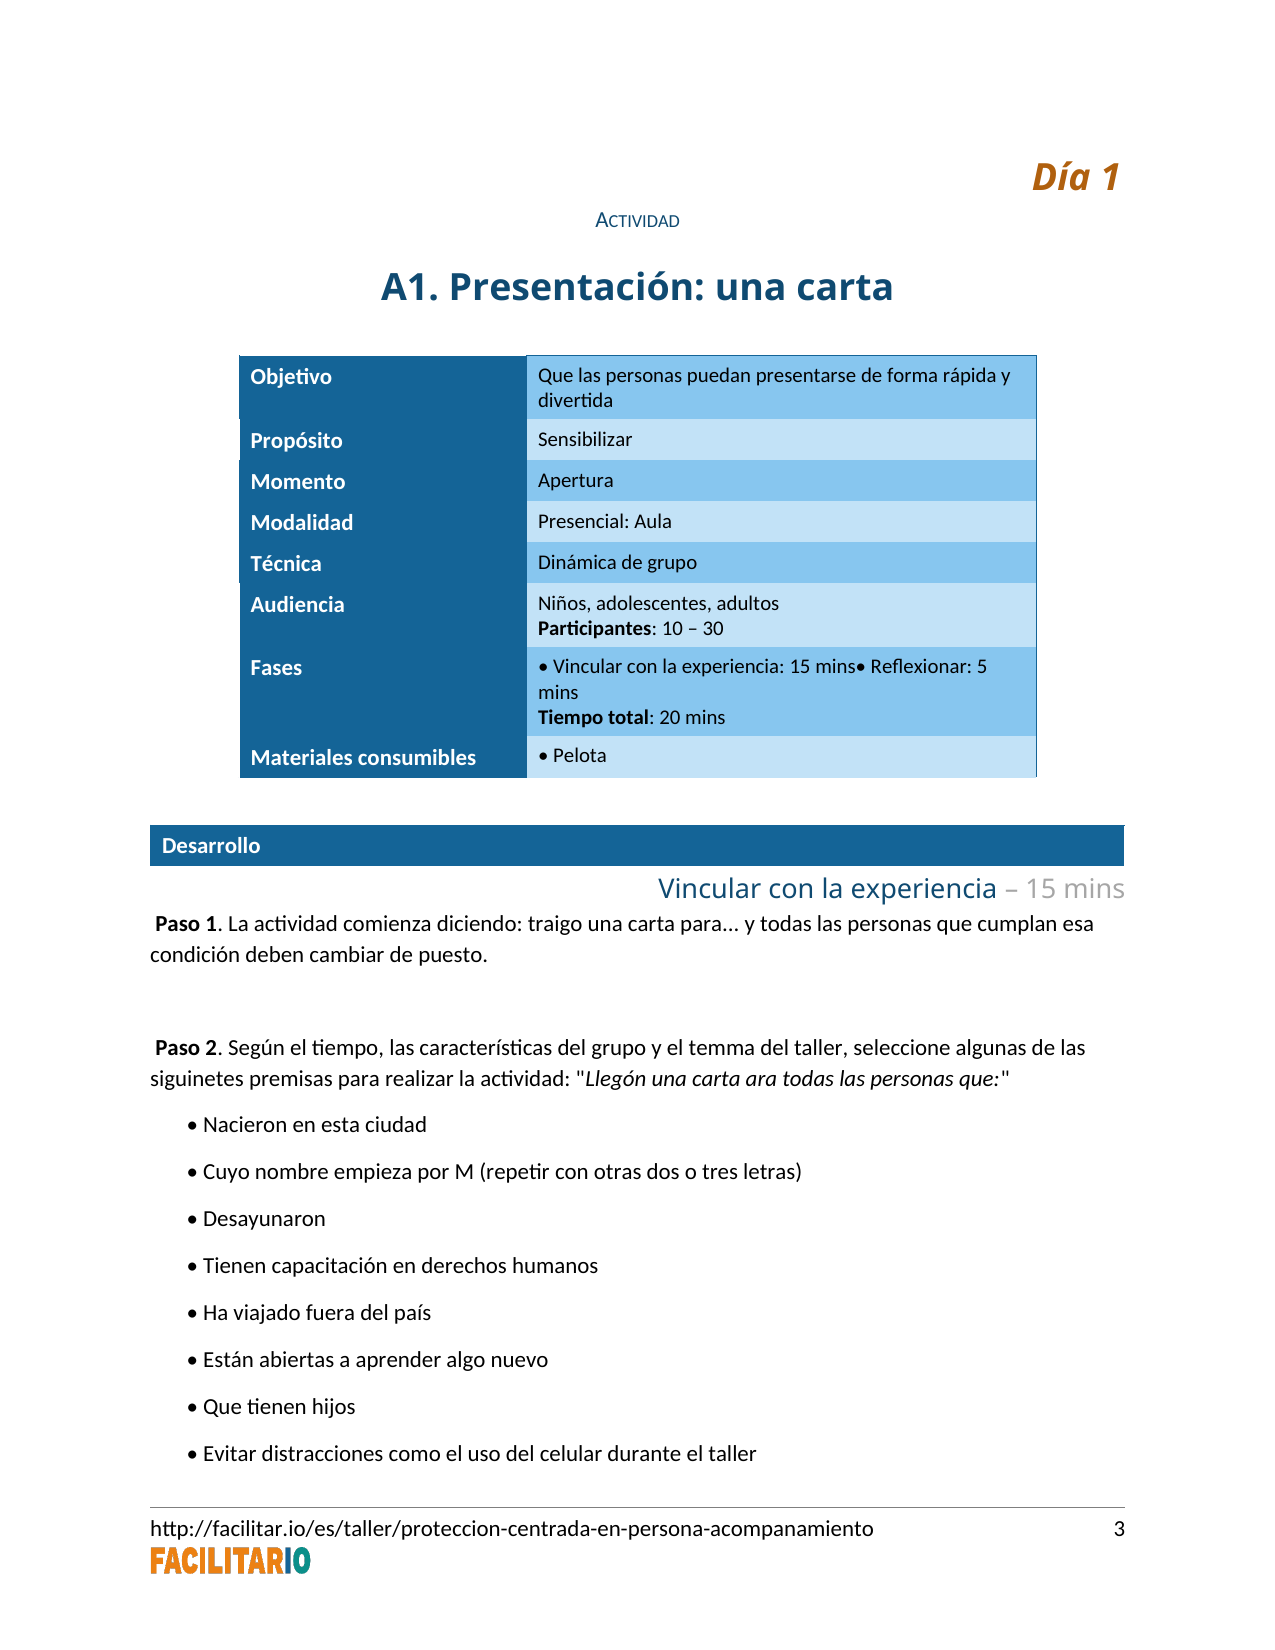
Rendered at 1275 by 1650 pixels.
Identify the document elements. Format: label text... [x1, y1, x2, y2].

text • Tienen capacitación en derechos humanos [150, 1251, 1125, 1279]
table_cell Materiales consumibles [240, 737, 526, 777]
text • Están abiertas a aprender algo nuevo [150, 1345, 1125, 1373]
table_header Que las personas puedan presentarse de forma rápida y divertida [527, 356, 1036, 419]
subtitle A1. Presentación: una carta [150, 260, 1125, 311]
text • Desayunaron [150, 1204, 1125, 1232]
table_cell Niños, adolescentes, adultos Participantes: 10 – 30 [527, 583, 1036, 647]
table_header Objetivo [240, 356, 526, 419]
subtitle Vincular con la experiencia – 15 mins [150, 870, 1125, 907]
table_cell Técnica [240, 543, 526, 583]
table_cell • Vincular con la experiencia: 15 mins Tiempo total: 20 mins [527, 647, 1036, 736]
table_cell Audiencia [240, 584, 526, 647]
table_cell • Pelota [527, 736, 1036, 777]
text • Que tienen hijos [150, 1392, 1125, 1420]
table_cell Apertura [527, 460, 1036, 501]
picture [145, 1544, 315, 1576]
table_cell Sensibilizar [527, 419, 1036, 460]
text Actividad [150, 205, 1125, 233]
table_cell Dinámica de grupo [527, 542, 1036, 583]
table_cell Presencial: Aula [527, 501, 1036, 542]
text • Cuyo nombre empieza por M (repetir con otras dos o tres letras) [150, 1157, 1125, 1185]
table_cell Momento [240, 461, 526, 501]
text • Nacieron en esta ciudad [150, 1111, 1125, 1138]
table_cell Propósito [240, 420, 526, 460]
text Paso 1. La actividad comienza diciendo: traigo una carta para... y todas las personas que cumplan esa condición deben cambiar de puesto. [150, 909, 1125, 968]
text • Evitar distracciones como el uso del celular durante el taller [150, 1439, 1125, 1467]
text Paso 2. Según el tiempo, las características del grupo y el temma del taller, seleccione algunas de las siguinetes premisas para realizar la actividad: "Llegón una carta ara todas las personas que:" [150, 1033, 1125, 1092]
table_cell Modalidad [240, 502, 526, 542]
subtitle Día 1 [150, 150, 1125, 201]
text • Ha viajado fuera del país [150, 1298, 1125, 1326]
table_cell Fases [240, 648, 526, 736]
table_header Desarrollo [151, 826, 1124, 866]
